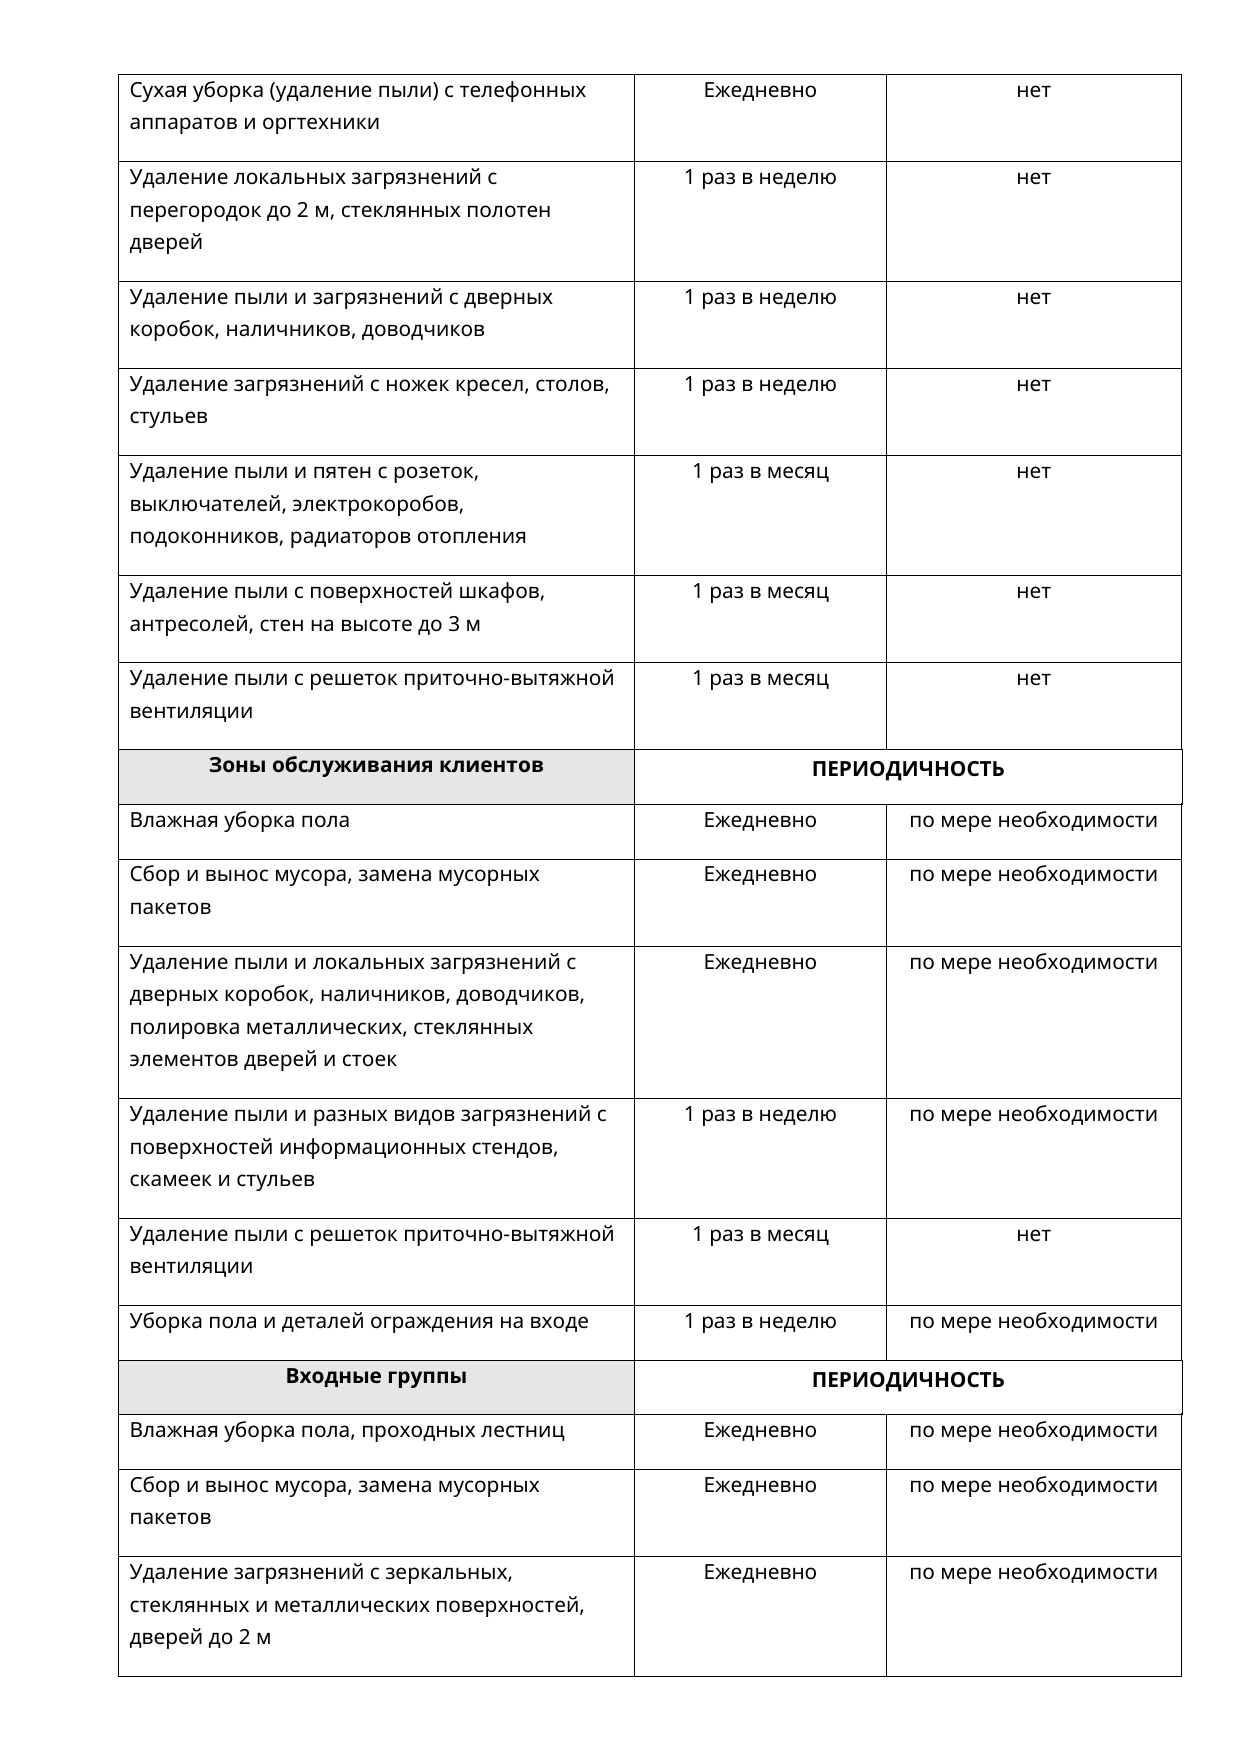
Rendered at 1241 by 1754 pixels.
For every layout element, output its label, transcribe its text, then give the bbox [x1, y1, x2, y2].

table_cell Ежедневно [635, 805, 886, 858]
table_cell нет [887, 456, 1181, 575]
table_cell 1 раз в неделю [635, 282, 886, 368]
table_cell по мере необходимости [887, 1470, 1181, 1556]
table_cell Уборка пола и деталей ограждения на входе [119, 1306, 634, 1360]
table_cell нет [887, 1219, 1181, 1305]
table_cell нет [887, 282, 1181, 368]
table_cell Удаление пыли и загрязнений с дверных коробок, наличников, доводчиков [119, 282, 634, 368]
table_cell ПЕРИОДИЧНОСТЬ [635, 1361, 1182, 1414]
table_cell Ежедневно [635, 75, 886, 161]
table_cell Ежедневно [635, 1415, 886, 1469]
table_cell ПЕРИОДИЧНОСТЬ [635, 750, 1182, 804]
table_cell Удаление пыли с поверхностей шкафов, антресолей, стен на высоте до 3 м [119, 576, 634, 662]
table_cell Влажная уборка пола, проходных лестниц [119, 1415, 634, 1469]
table_cell 1 раз в месяц [635, 456, 886, 575]
table_cell Удаление локальных загрязнений с перегородок до 2 м, стеклянных полотен дверей [119, 162, 634, 281]
table_cell 1 раз в неделю [635, 1099, 886, 1218]
table_cell Удаление пыли и локальных загрязнений с дверных коробок, наличников, доводчиков, полировка металлических, стеклянных элементов дверей и стоек [119, 947, 634, 1098]
table_cell Удаление пыли с решеток приточно-вытяжной вентиляции [119, 663, 634, 749]
table_cell 1 раз в неделю [635, 162, 886, 281]
table_cell нет [887, 162, 1181, 281]
table_cell Входные группы [119, 1361, 634, 1414]
table_cell Сбор и вынос мусора, замена мусорных пакетов [119, 1470, 634, 1556]
table_cell Удаление загрязнений с зеркальных, стеклянных и металлических поверхностей, дверей до 2 м [119, 1557, 634, 1676]
table_cell по мере необходимости [887, 1306, 1181, 1360]
table_cell 1 раз в неделю [635, 1306, 886, 1360]
table_cell Ежедневно [635, 1470, 886, 1556]
table_cell Удаление пыли и пятен с розеток, выключателей, электрокоробов, подоконников, радиаторов отопления [119, 456, 634, 575]
table_cell нет [887, 576, 1181, 662]
table_cell 1 раз в неделю [635, 369, 886, 455]
table_cell по мере необходимости [887, 1099, 1181, 1218]
table_cell 1 раз в месяц [635, 576, 886, 662]
table_cell Сбор и вынос мусора, замена мусорных пакетов [119, 860, 634, 946]
table_cell нет [887, 663, 1181, 749]
table_cell Зоны обслуживания клиентов [119, 750, 634, 804]
table_cell по мере необходимости [887, 1415, 1181, 1469]
table_cell Ежедневно [635, 860, 886, 946]
table_cell Сухая уборка (удаление пыли) с телефонных аппаратов и оргтехники [119, 75, 634, 161]
table_cell 1 раз в месяц [635, 663, 886, 749]
table_cell по мере необходимости [887, 947, 1181, 1098]
table_cell Ежедневно [635, 1557, 886, 1676]
table_cell Удаление пыли и разных видов загрязнений с поверхностей информационных стендов, скамеек и стульев [119, 1099, 634, 1218]
table_cell Влажная уборка пола [119, 805, 634, 858]
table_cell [887, 1557, 1181, 1676]
table_cell по мере необходимости [887, 805, 1181, 858]
table_cell Удаление загрязнений с ножек кресел, столов, стульев [119, 369, 634, 455]
table_cell нет [887, 75, 1181, 161]
table_cell Ежедневно [635, 947, 886, 1098]
table_cell 1 раз в месяц [635, 1219, 886, 1305]
table_cell нет [887, 369, 1181, 455]
table_cell Удаление пыли с решеток приточно-вытяжной вентиляции [119, 1219, 634, 1305]
table_cell по мере необходимости [887, 860, 1181, 946]
